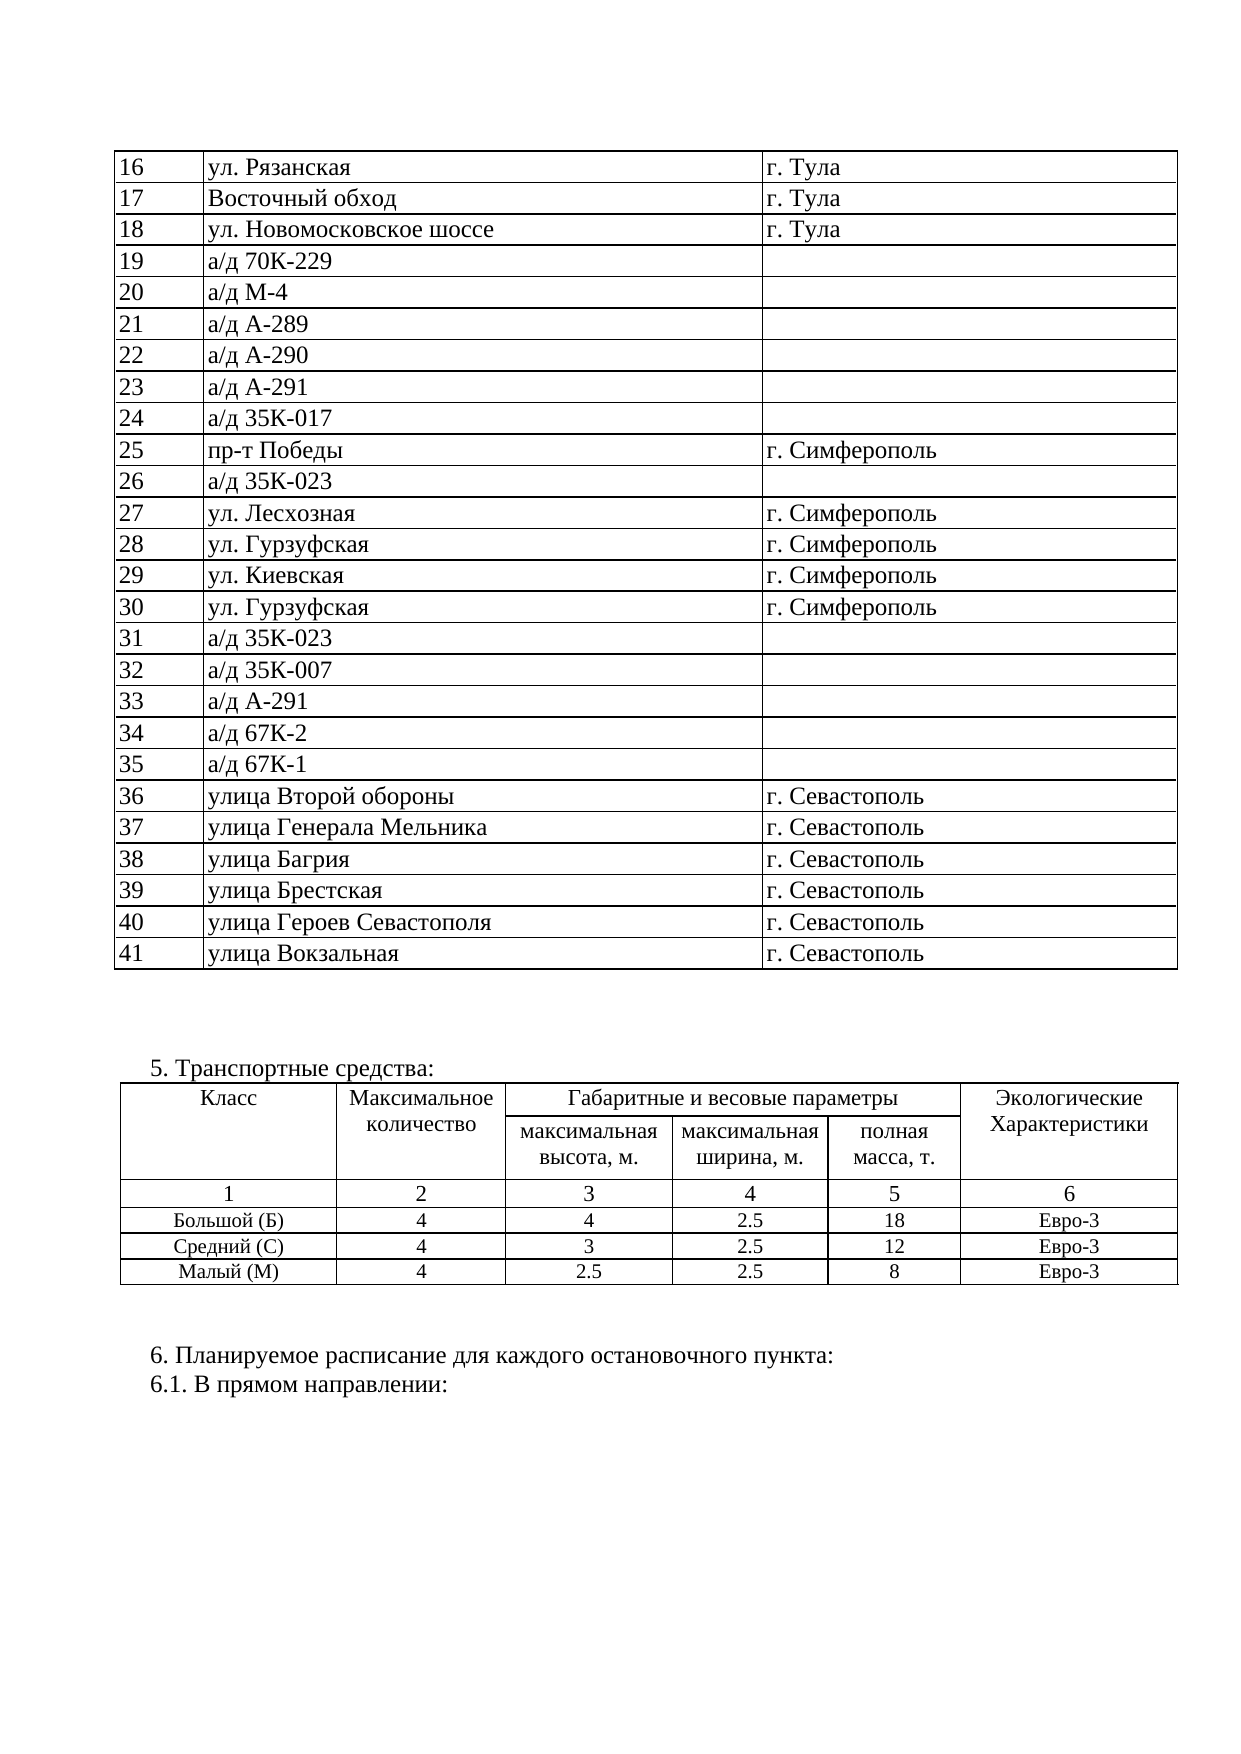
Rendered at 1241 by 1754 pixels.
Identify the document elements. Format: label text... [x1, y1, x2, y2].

table_cell ул. Киевская [204, 561, 762, 590]
table_cell 25 [115, 434, 203, 464]
table_cell 32 [115, 654, 203, 685]
table_cell 4 [337, 1234, 505, 1258]
text 6. Планируемое расписание для каждого остановочного пункта: [150, 1340, 1090, 1369]
table_cell 36 [115, 780, 203, 811]
table_cell 21 [115, 308, 203, 339]
table_cell Малый (М) [121, 1260, 336, 1283]
table_cell [763, 402, 1177, 433]
table_cell Евро-3 [961, 1260, 1177, 1283]
table_cell 30 [115, 591, 203, 622]
table_cell 26 [115, 466, 203, 496]
table_cell ул. Гурзуфская [204, 529, 762, 559]
table_cell [763, 748, 1177, 779]
table_cell Большой (Б) [121, 1208, 336, 1232]
table_cell ул. Новомосковское шоссе [204, 215, 762, 244]
table_cell 16 [115, 152, 203, 181]
table_cell 22 [115, 340, 203, 370]
table_cell 27 [115, 497, 203, 527]
table_cell 37 [115, 812, 203, 842]
table_cell г. Севастополь [763, 936, 1177, 968]
table_cell 39 [115, 875, 203, 905]
table_cell [763, 339, 1177, 370]
table_cell 35 [115, 749, 203, 779]
table_cell улица Брестская [204, 875, 762, 905]
table_cell улица Героев Севастополя [204, 907, 762, 936]
table_cell г. Севастополь [763, 874, 1177, 905]
table_cell 2.5 [673, 1208, 827, 1232]
table_cell а/д А-291 [204, 372, 762, 402]
table_cell ул. Гурзуфская [204, 592, 762, 622]
table_cell Евро-3 [961, 1234, 1177, 1258]
table_cell 19 [115, 245, 203, 276]
table_cell г. Севастополь [763, 779, 1177, 811]
table_cell а/д 67К-1 [204, 749, 762, 779]
table_cell улица Второй обороны [204, 781, 762, 811]
table_cell [763, 276, 1177, 307]
table_cell [763, 370, 1177, 402]
table_cell а/д 35К-023 [204, 466, 762, 496]
table_cell а/д А-290 [204, 340, 762, 370]
table_cell а/д М-4 [204, 277, 762, 307]
table_cell 4 [673, 1180, 827, 1207]
table_cell 3 [506, 1234, 672, 1258]
table_cell 12 [829, 1234, 960, 1258]
table_cell 23 [115, 371, 203, 402]
table_cell г. Севастополь [763, 811, 1177, 842]
table_cell улица Вокзальная [204, 938, 762, 968]
table_cell а/д 70К-229 [204, 246, 762, 276]
table_cell 3 [506, 1180, 672, 1207]
table_cell 2 [337, 1180, 505, 1207]
table_cell 4 [506, 1208, 672, 1232]
table_cell улица Генерала Мельника [204, 812, 762, 842]
table_cell полная масса, т. [829, 1117, 960, 1179]
table_cell [763, 307, 1177, 339]
table_cell г. Симферополь [763, 496, 1177, 527]
table_cell максимальная ширина, м. [673, 1117, 827, 1179]
text 6.1. В прямом направлении: [150, 1369, 1090, 1398]
table_cell а/д 35К-007 [204, 655, 762, 685]
table_cell [763, 685, 1177, 716]
table_cell Евро-3 [961, 1208, 1177, 1232]
table_cell [763, 244, 1177, 276]
table_cell ул. Лесхозная [204, 498, 762, 527]
table_cell 28 [115, 529, 203, 559]
table_cell 24 [115, 403, 203, 433]
table_cell 2.5 [506, 1260, 672, 1283]
table_cell 4 [337, 1260, 505, 1283]
table_cell 8 [829, 1260, 960, 1283]
table_cell [763, 465, 1177, 496]
table_cell а/д А-289 [204, 309, 762, 339]
table_cell 2.5 [673, 1234, 827, 1258]
table_cell [763, 653, 1177, 685]
table_cell 38 [115, 843, 203, 873]
table_cell г. Симферополь [763, 590, 1177, 622]
table_cell 18 [829, 1208, 960, 1232]
table_cell г. Симферополь [763, 528, 1177, 559]
table_header Габаритные и весовые параметры [506, 1084, 960, 1115]
table_cell 31 [115, 623, 203, 653]
table_cell г. Севастополь [763, 905, 1177, 936]
table_cell 20 [115, 277, 203, 307]
table_cell г. Тула [763, 181, 1177, 213]
table_cell Восточный обход [204, 183, 762, 213]
table_cell г. Симферополь [763, 559, 1177, 590]
table_cell г. Тула [763, 152, 1177, 181]
table_cell 17 [115, 183, 203, 213]
table_cell 33 [115, 686, 203, 716]
table_cell улица Багрия [204, 844, 762, 873]
table_cell 1 [121, 1180, 336, 1207]
table_cell Средний (С) [121, 1234, 336, 1258]
table_cell ул. Рязанская [204, 152, 762, 181]
table_cell 41 [115, 938, 203, 968]
table_cell а/д 67К-2 [204, 718, 762, 748]
table_cell г. Симферополь [763, 433, 1177, 464]
table_cell г. Тула [763, 213, 1177, 244]
table_cell 29 [115, 560, 203, 590]
table_cell [763, 716, 1177, 748]
table_cell а/д 35К-017 [204, 403, 762, 433]
table_cell 5 [829, 1180, 960, 1207]
table_header Экологические Характеристики [961, 1084, 1177, 1179]
text 5. Транспортные средства: [150, 1053, 1090, 1082]
table_cell 40 [115, 906, 203, 936]
table_cell 6 [961, 1180, 1177, 1207]
table_cell а/д А-291 [204, 686, 762, 716]
table_header Класс [121, 1084, 336, 1179]
table_cell [763, 622, 1177, 653]
table_cell 34 [115, 717, 203, 748]
table_cell 2.5 [673, 1260, 827, 1283]
table_cell максимальная высота, м. [506, 1117, 672, 1179]
table_cell 18 [115, 214, 203, 244]
table_cell г. Севастополь [763, 842, 1177, 873]
table_cell 4 [337, 1208, 505, 1232]
table_cell пр-т Победы [204, 435, 762, 464]
table_cell а/д 35К-023 [204, 623, 762, 653]
table_header Максимальное количество [337, 1084, 505, 1179]
